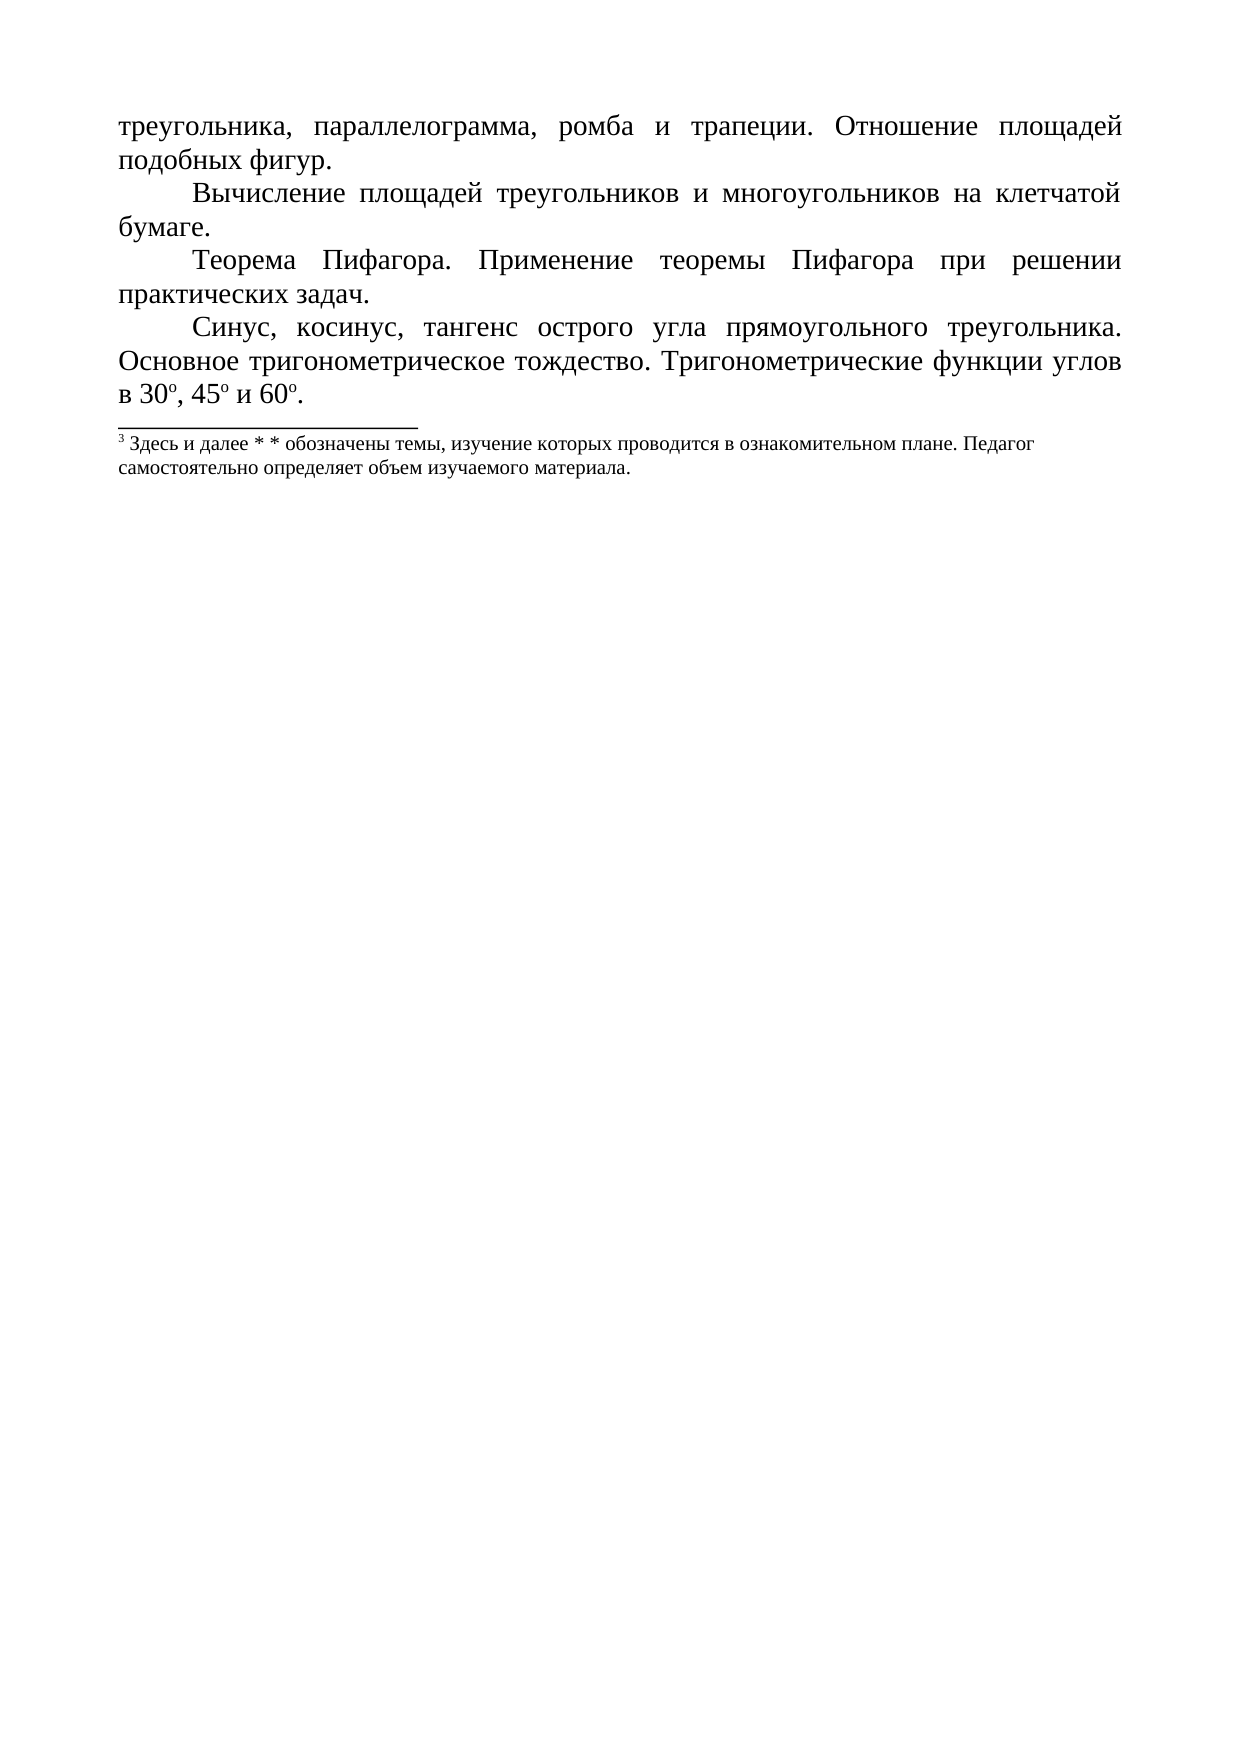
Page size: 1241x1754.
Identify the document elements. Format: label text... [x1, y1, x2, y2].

text Теорема Пифагора. Применение теоремы Пифагора при решении практических задач. [118, 242, 1122, 309]
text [118, 108, 1122, 175]
text 3 Здесь и далее * * обозначены темы, изучение которых проводится в ознакомительном плане. Педагог самостоятельно определяет объем изучаемого материала. [118, 431, 1037, 479]
text Вычисление площадей треугольников и многоугольников на клетчатой бумаге. [118, 175, 1121, 242]
text Синус, косинус, тангенс острого угла прямоугольного треугольника. Основное тригонометрическое тождество. Тригонометрические функции углов в 30о, 45о и 60о. [118, 309, 1122, 410]
